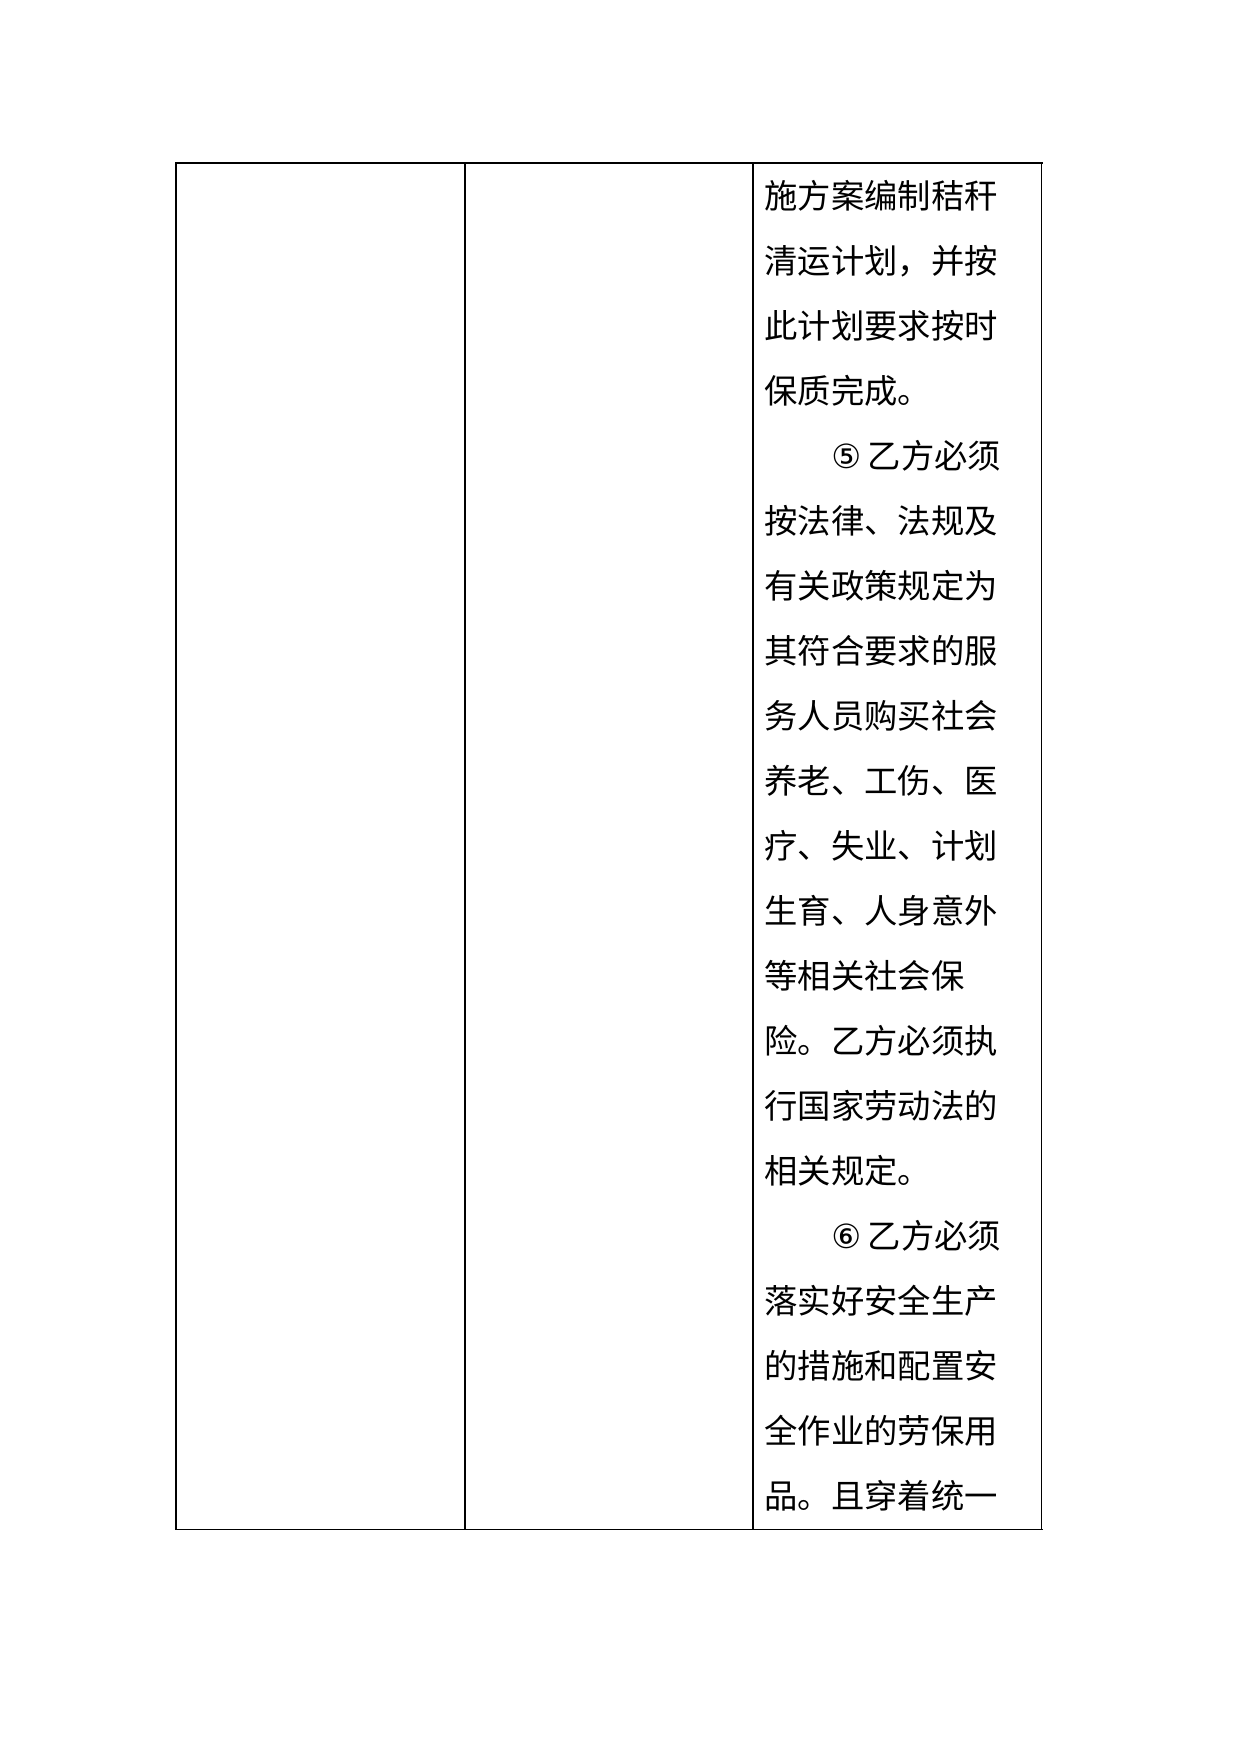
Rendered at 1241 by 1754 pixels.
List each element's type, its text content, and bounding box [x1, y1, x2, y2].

table_cell [466, 164, 752, 1528]
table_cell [754, 164, 1041, 1528]
table_cell 1 [177, 164, 464, 1528]
